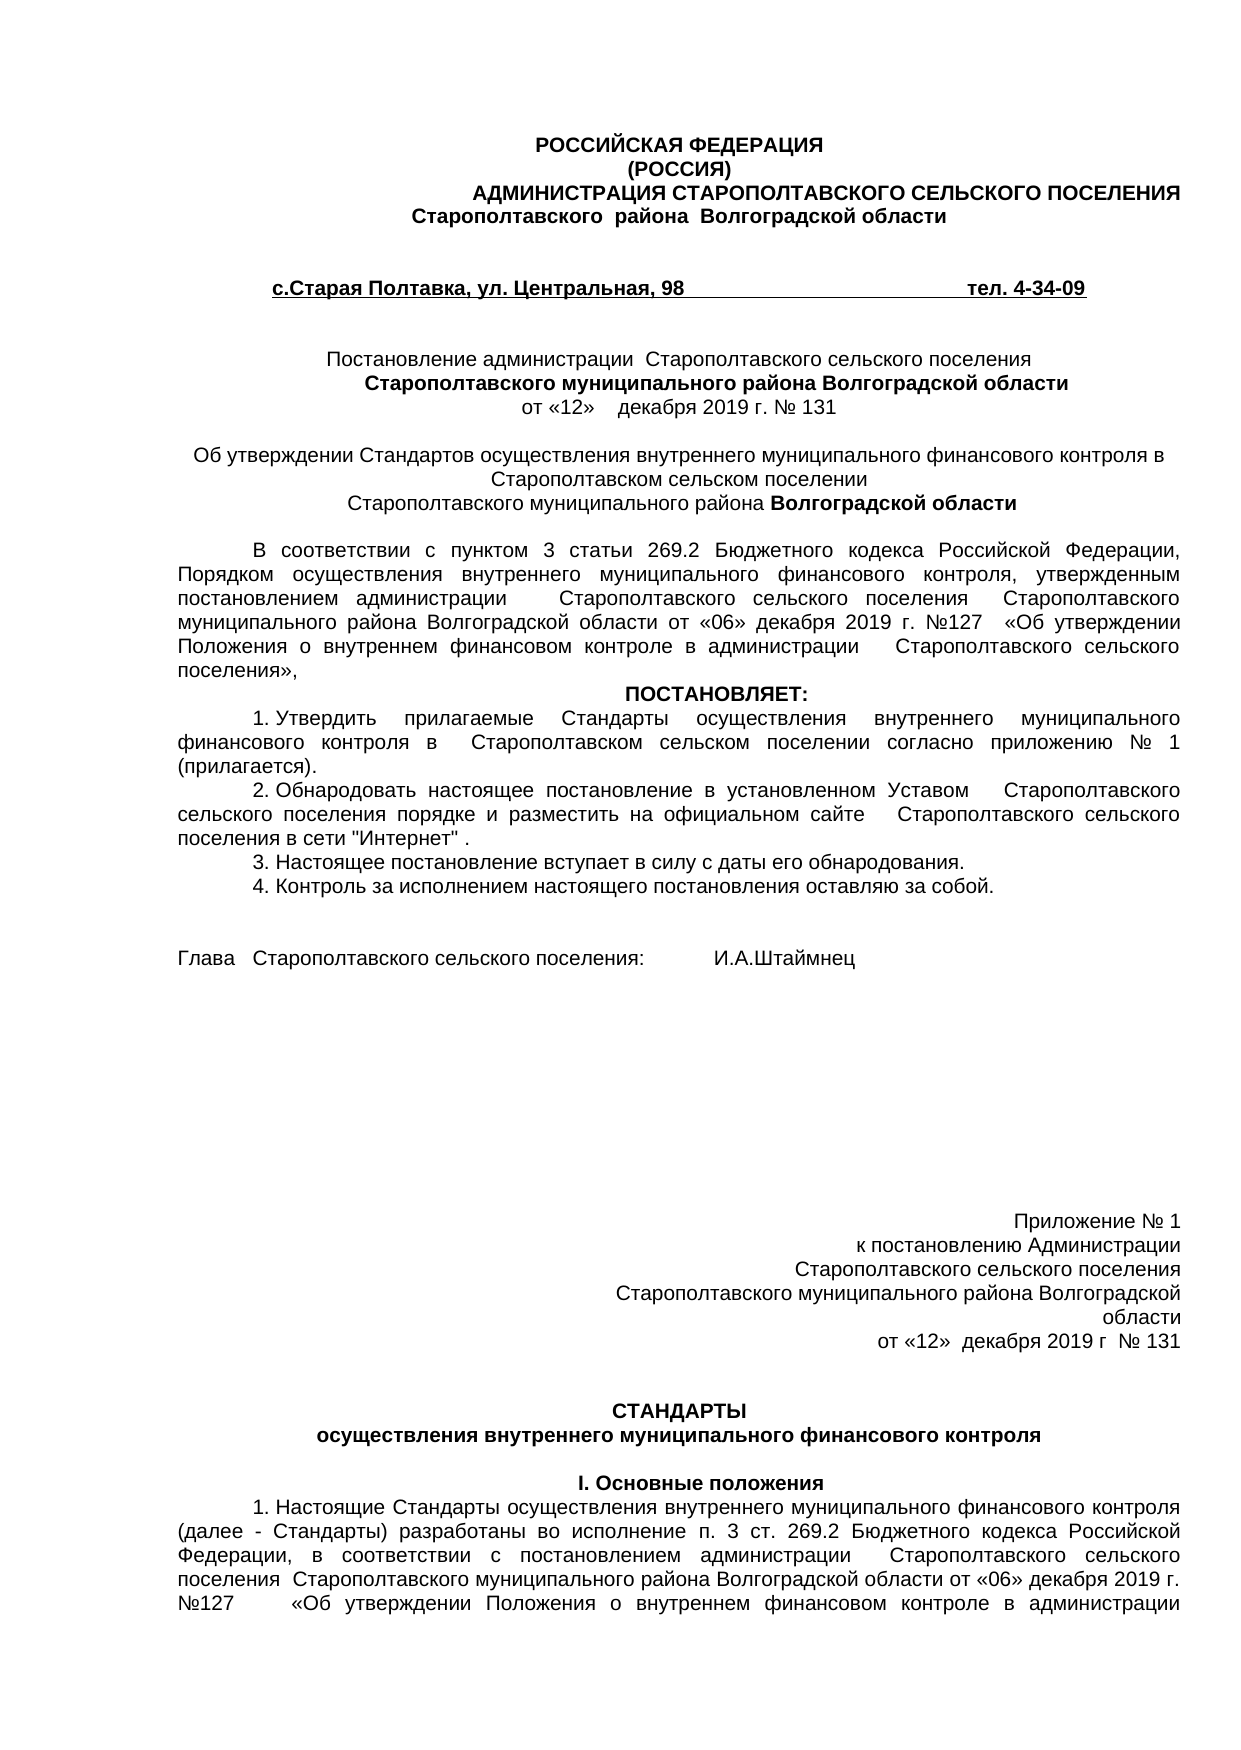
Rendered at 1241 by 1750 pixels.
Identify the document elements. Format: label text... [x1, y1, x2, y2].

subtitle СТАНДАРТЫ [177, 1399, 1181, 1423]
subtitle Об утверждении Стандартов осуществления внутреннего муниципального финансового контроля в Старополтавском сельском поселении [177, 442, 1181, 490]
text Старополтавского сельского поселения [591, 1257, 1181, 1281]
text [177, 1495, 1181, 1615]
text АДМИНИСТРАЦИЯ СТАРОПОЛТАВСКОГО СЕЛЬСКОГО ПОСЕЛЕНИЯ [177, 180, 1181, 204]
subtitle Постановление администрации Старополтавского сельского поселения [177, 347, 1181, 371]
text к постановлению Администрации [591, 1233, 1181, 1257]
text В соответствии с пунктом 3 статьи 269.2 Бюджетного кодекса Российской Федерации, Порядком осуществления внутреннего муниципального финансового контроля, утвержденным постановлением администрации Старополтавского сельского поселения Старополтавского муниципального района Волгоградской области от «06» декабря 2019 г. №127 «Об утверждении Положения о внутреннем финансовом контроле в администрации Старополтавского сельского поселения», [177, 538, 1181, 682]
subtitle от «12» декабря 2019 г. № 131 [177, 394, 1181, 418]
subtitle осуществления внутреннего муниципального финансового контроля [177, 1423, 1181, 1447]
text Приложение № 1 [591, 1209, 1181, 1233]
text Старополтавского муниципального района Волгоградской области [591, 1281, 1181, 1329]
text 1. Утвердить прилагаемые Стандарты осуществления внутреннего муниципального финансового контроля в Старополтавском сельском поселении согласно приложению № 1 (прилагается). [177, 706, 1181, 778]
text РОССИЙСКАЯ ФЕДЕРАЦИЯ (РОССИЯ) [177, 132, 1181, 180]
text 3. Настоящее постановление вступает в силу с даты его обнародования. [177, 850, 1181, 874]
text Старополтавского муниципального района Волгоградской области [177, 371, 1181, 394]
text I. Основные положения [177, 1471, 1181, 1495]
text Глава Старополтавского сельского поселения: И.А.Штаймнец [177, 946, 1181, 969]
text с.Старая Полтавка, ул. Центральная, 98 тел. 4-34-09 [177, 276, 1181, 300]
text ПОСТАНОВЛЯЕТ: [177, 682, 1181, 706]
subtitle Старополтавского муниципального района Волгоградской области [177, 490, 1181, 514]
text 4. Контроль за исполнением настоящего постановления оставляю за собой. [177, 874, 1181, 898]
text Старополтавского района Волгоградской области [177, 204, 1181, 228]
text 2. Обнародовать настоящее постановление в установленном Уставом Старополтавского сельского поселения порядке и разместить на официальном сайте Старополтавского сельского поселения в сети "Интернет" . [177, 778, 1181, 850]
text от «12» декабря 2019 г № 131 [591, 1329, 1181, 1353]
